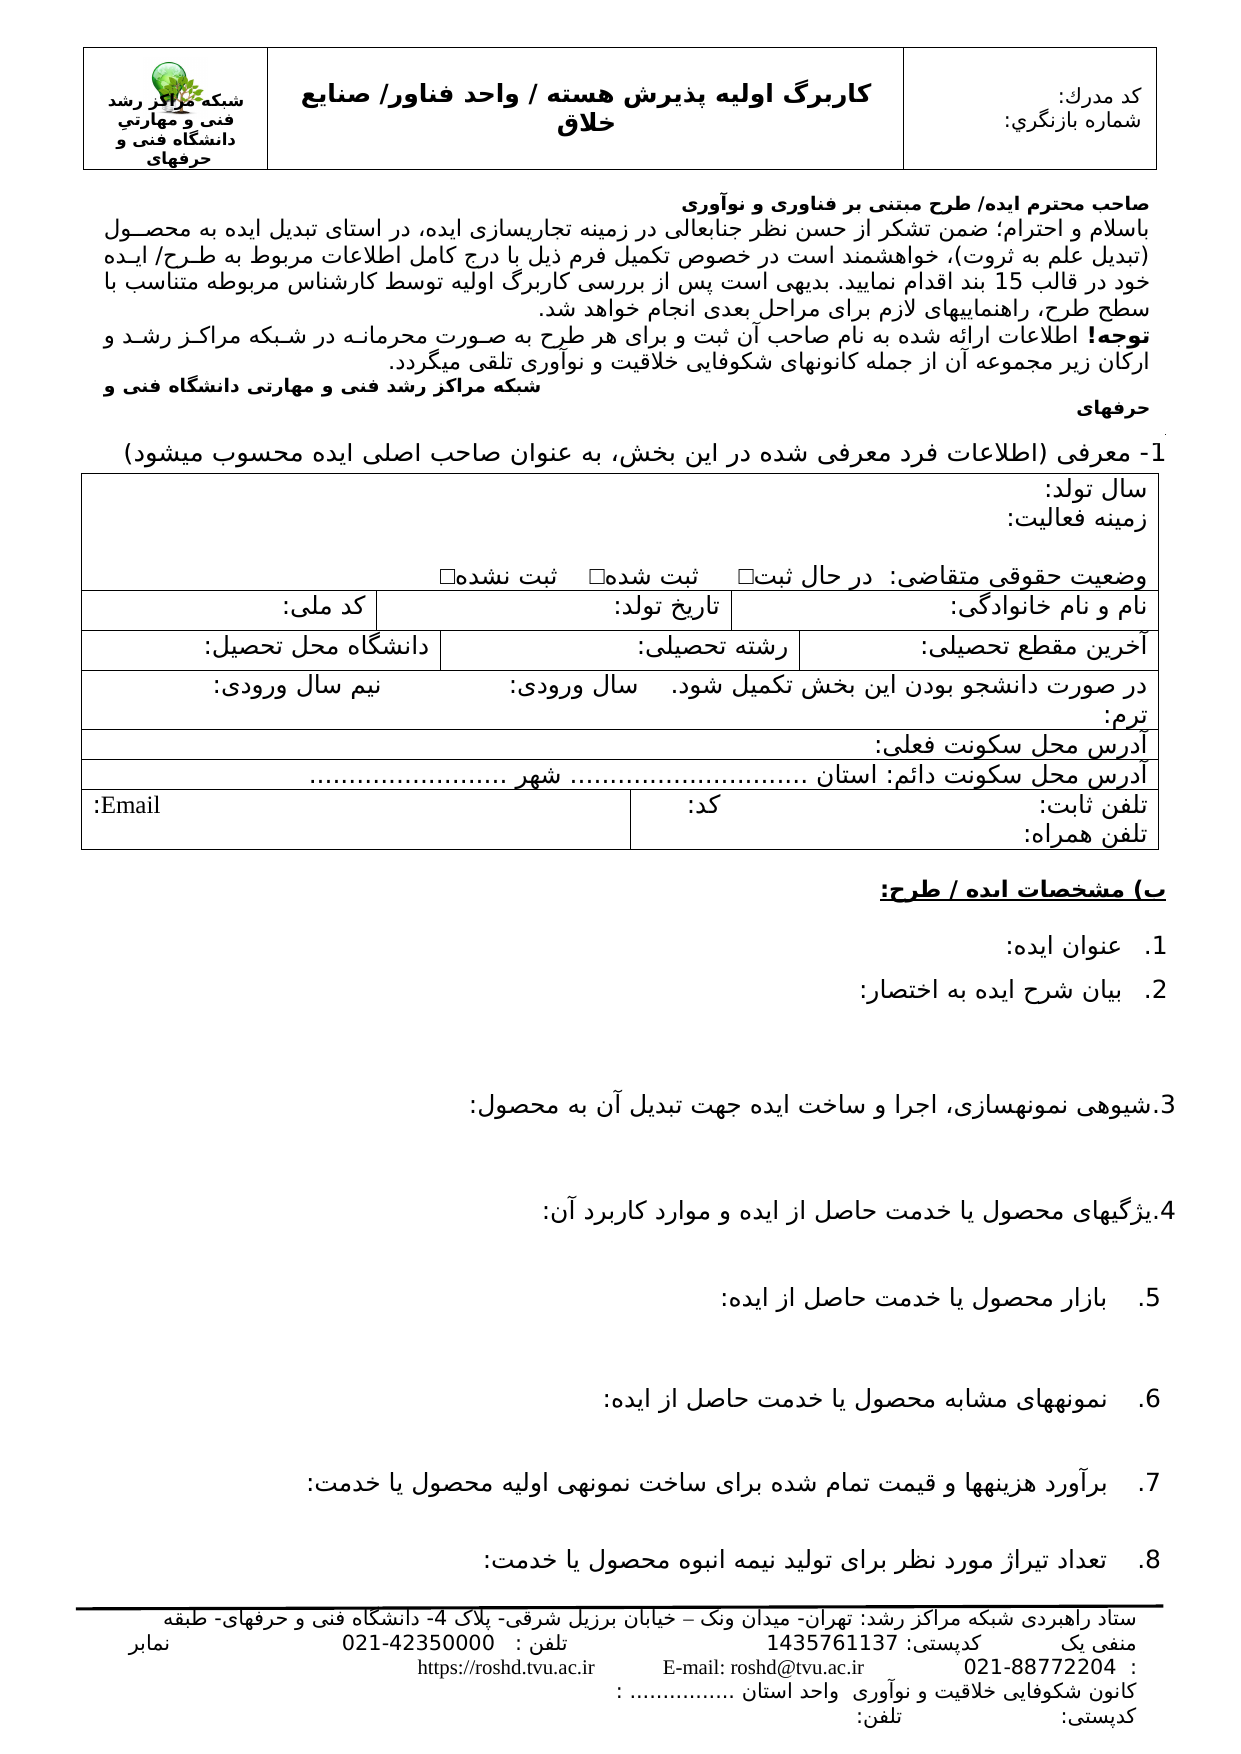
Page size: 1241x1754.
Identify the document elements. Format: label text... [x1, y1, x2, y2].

list نمونههای مشابه محصول یا خدمت حاصل از ایده: [89, 1384, 1137, 1413]
list برآورد هزینهها و قیمت تمام شده برای ساخت نمونهی اولیه محصول یا خدمت: [89, 1469, 1137, 1498]
table_cell دانشگاه محل تحصیل: [82, 631, 440, 669]
table_cell رشته تحصیلی: [441, 631, 799, 669]
table_cell تلفن ثابت: کد: تلفن همراه: [631, 790, 1158, 849]
list بازار محصول یا خدمت حاصل از ایده: [89, 1283, 1137, 1312]
table_cell آدرس محل سکونت دائم: استان .............................. شهر ......................... [82, 760, 1158, 789]
list شیوهی نمونهسازی، اجرا و ساخت ایده جهت تبدیل آن به محصول: [89, 1091, 1152, 1120]
table_cell در صورت دانشجو بودن این بخش تکمیل شود. سال ورودی: نیم سال ورودی: ترم: [82, 671, 1158, 729]
table_cell آدرس محل سکونت فعلی: [82, 730, 1158, 759]
text ب) مشخصات ایده / طرح: [89, 876, 1167, 903]
table_cell Email: [82, 790, 630, 849]
table_cell نام و نام خانوادگی: [732, 591, 1158, 630]
list بیان شرح ایده به اختصار: [89, 975, 1144, 1004]
list یژگیهای محصول یا خدمت حاصل از ایده و موارد کاربرد آن: [89, 1196, 1152, 1226]
list عنوان ایده: [89, 932, 1144, 961]
table_cell کد ملی: [82, 591, 376, 630]
table_cell تاریخ تولد: [377, 591, 731, 630]
table_header سال تولد: زمینه فعالیت: وضعیت حقوقی متقاضی: در حال ثبت□ ثبت شده□ ثبت نشده□ [82, 474, 1158, 590]
table_cell آخرین مقطع تحصیلی: [800, 631, 1158, 669]
text 1- معرفی (اطلاعات فرد معرفی شده در این بخش، به عنوان صاحب اصلی ایده محسوب میشود) [89, 438, 1167, 468]
list تعداد تیراژ مورد نظر برای تولید نیمه انبوه محصول یا خدمت: [89, 1546, 1137, 1575]
